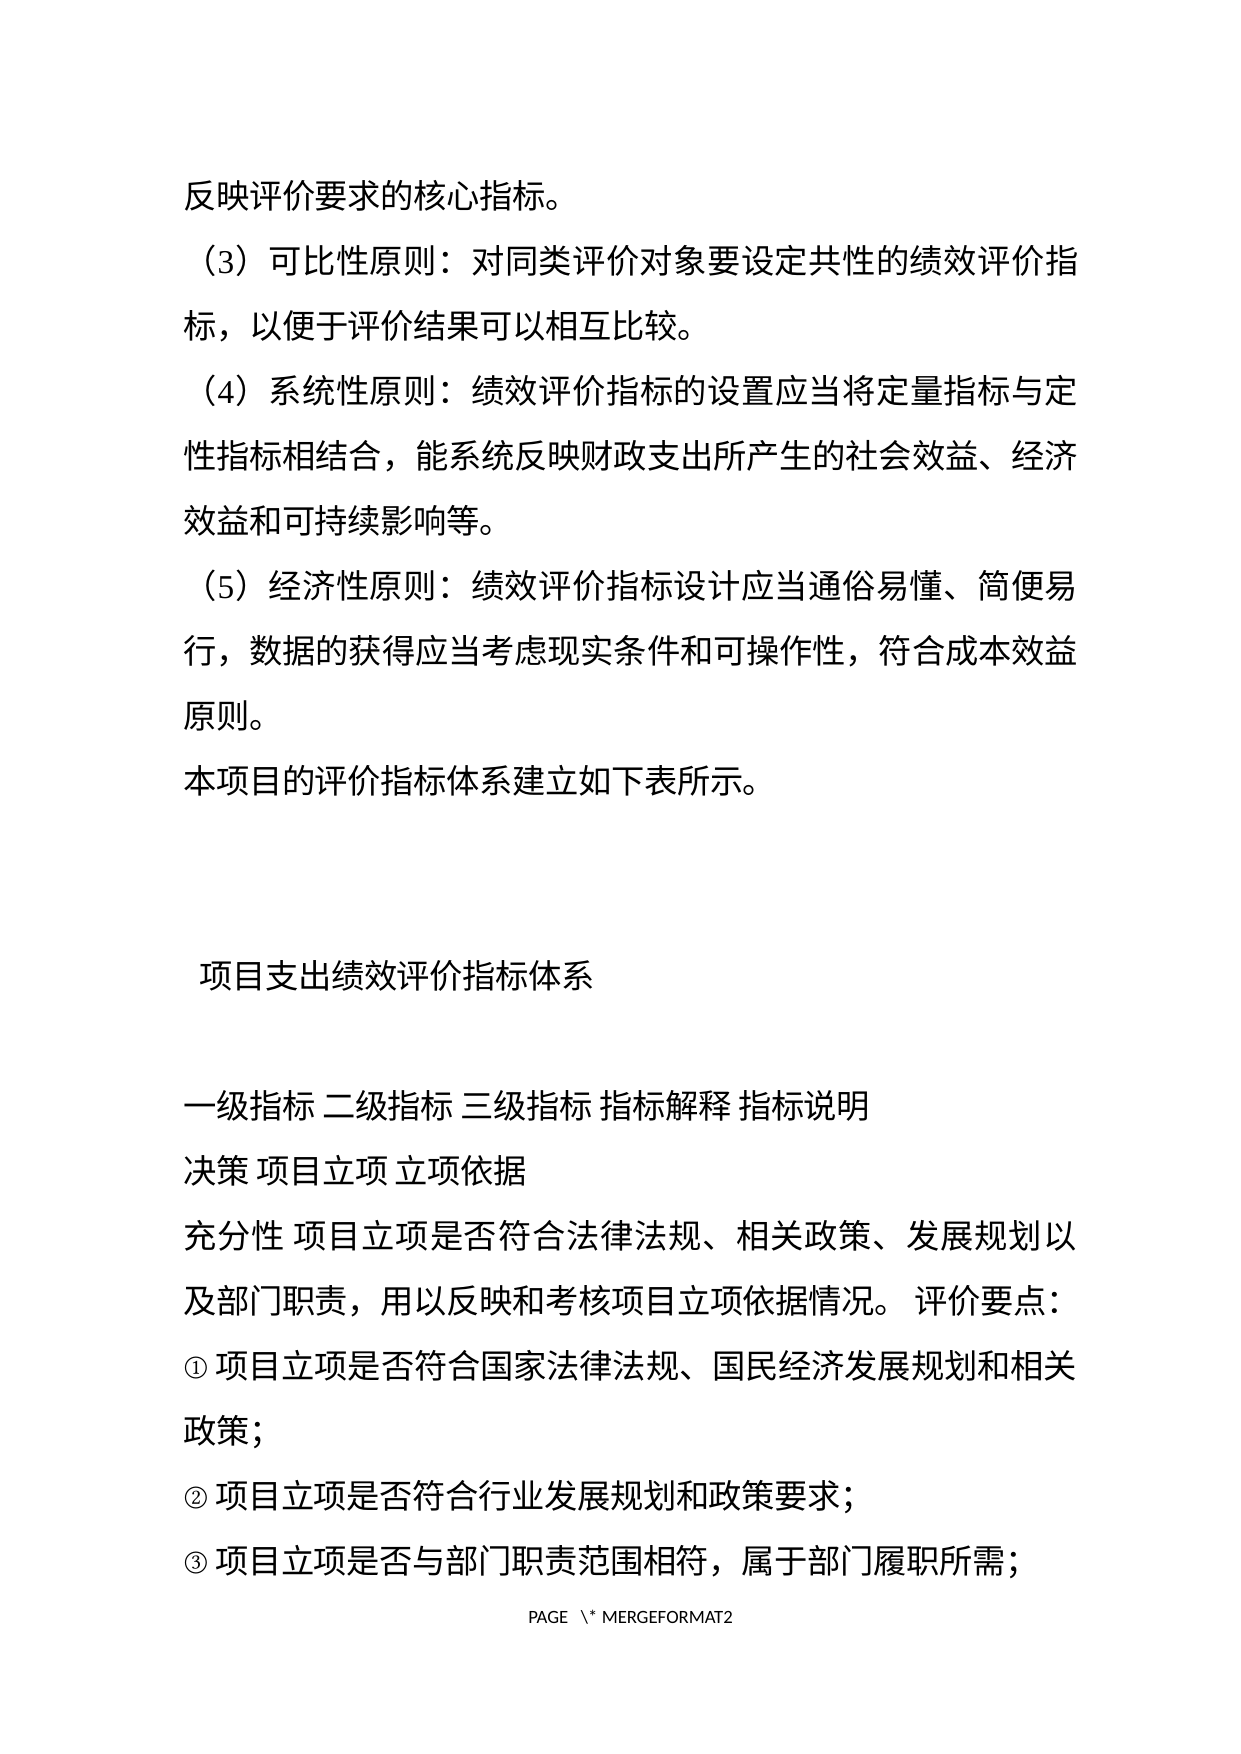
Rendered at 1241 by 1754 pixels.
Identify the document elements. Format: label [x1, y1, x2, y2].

text [183, 1007, 1078, 1592]
